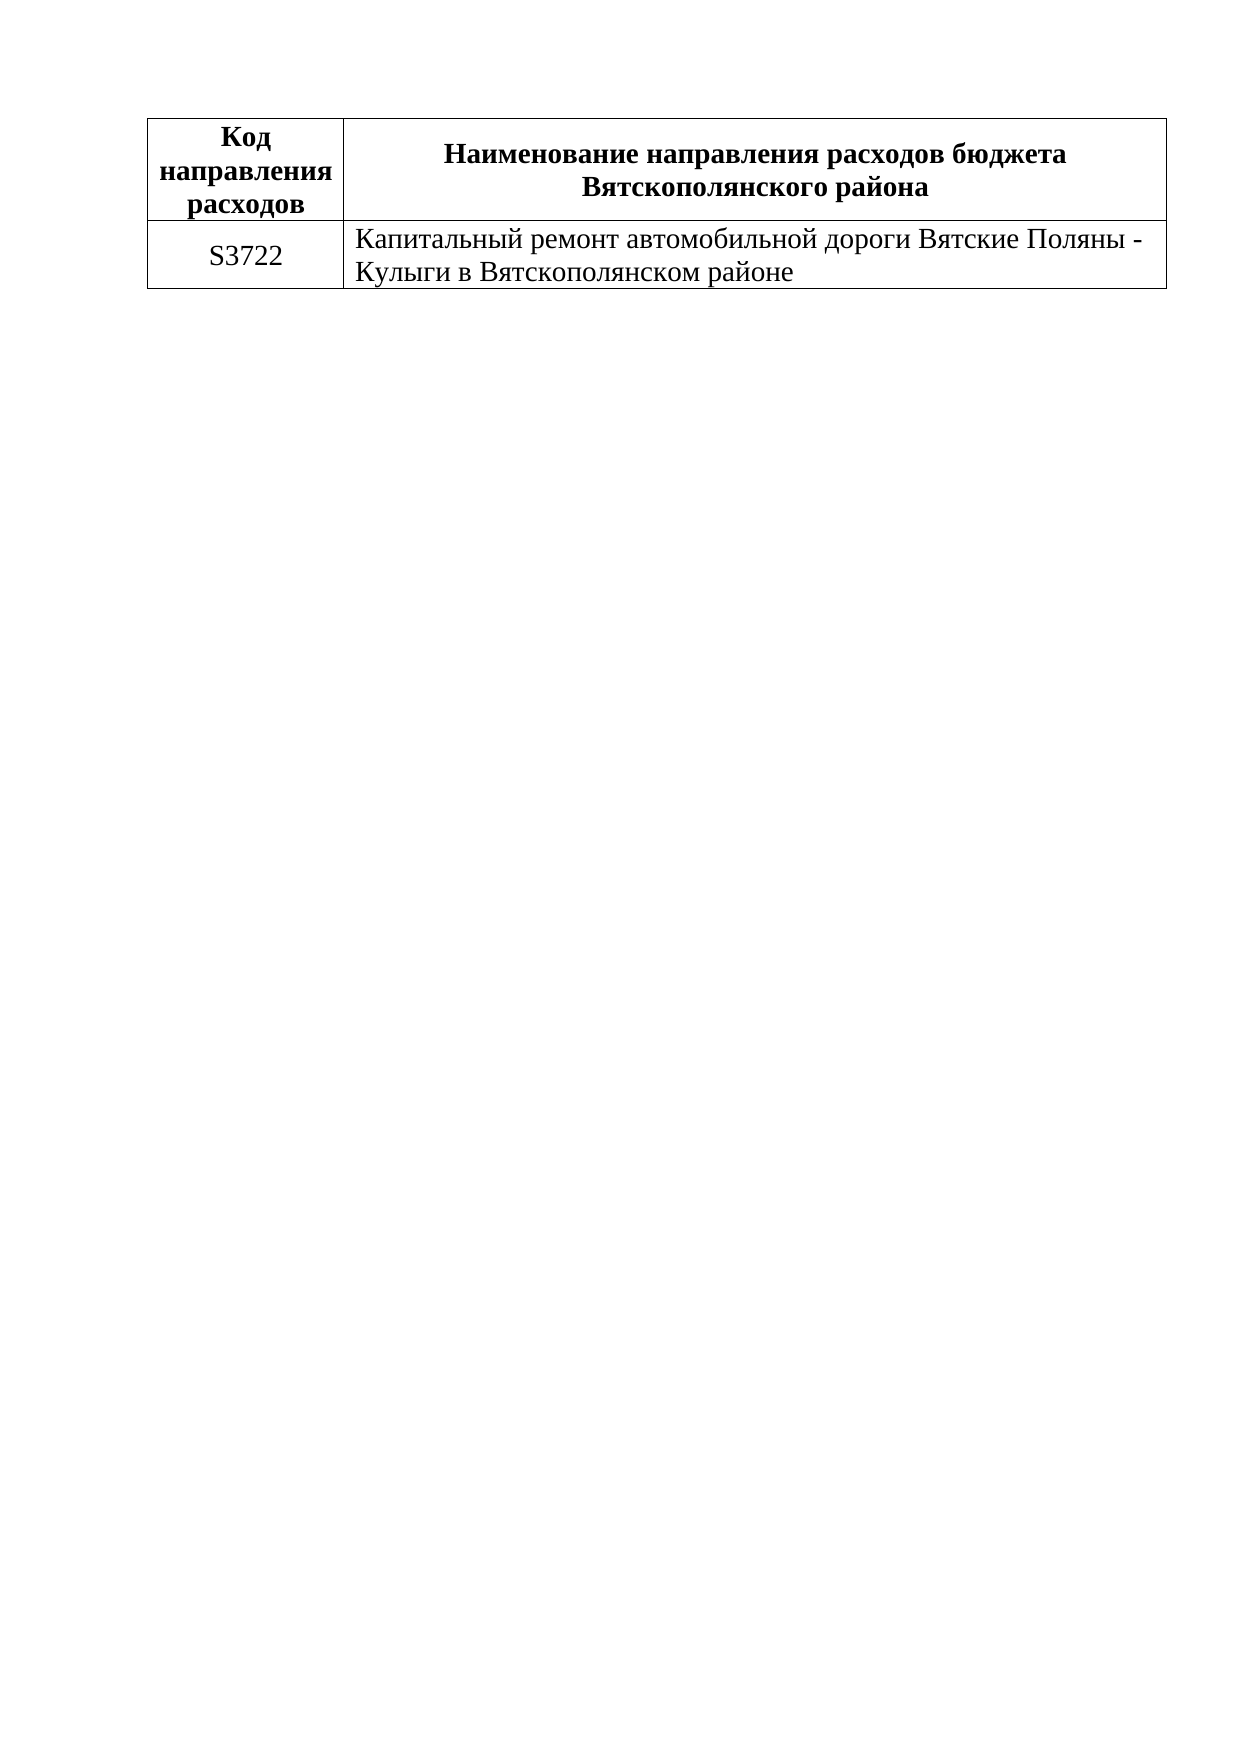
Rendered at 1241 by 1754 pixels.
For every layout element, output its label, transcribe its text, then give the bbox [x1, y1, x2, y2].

table_header Наименование направления расходов бюджета Вятскополянского района [344, 119, 1166, 220]
table_cell Капитальный ремонт автомобильной дороги Вятские Поляны - Кулыги в Вятскополянском районе [344, 221, 1166, 288]
table_cell S3722 [148, 221, 343, 288]
table_header Код направления расходов [148, 119, 343, 220]
